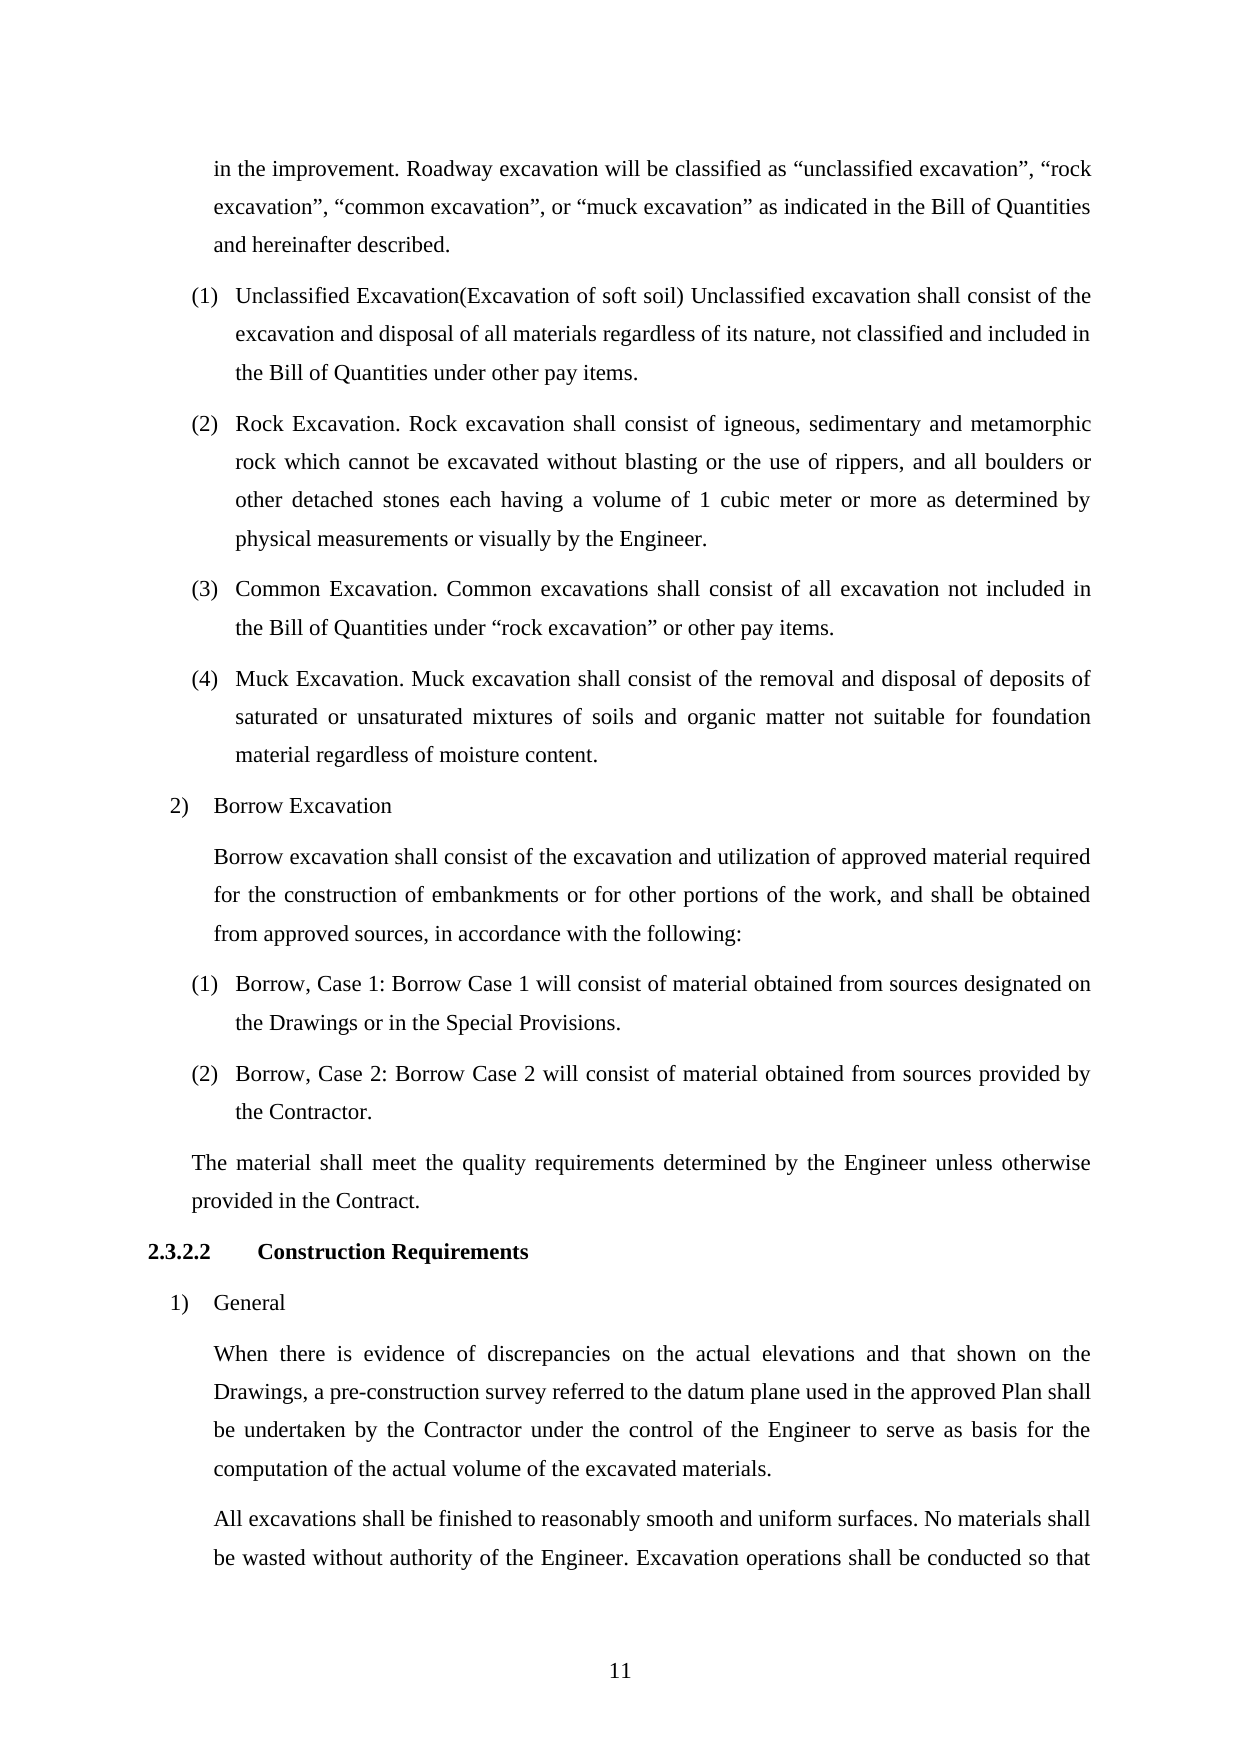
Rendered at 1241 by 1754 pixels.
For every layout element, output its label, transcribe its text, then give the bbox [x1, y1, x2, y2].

text The material shall meet the quality requirements determined by the Engineer unless otherwise provided in the Contract. [191, 1143, 1092, 1219]
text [213, 1499, 1092, 1576]
subtitle Borrow, Case 2: Borrow Case 2 will consist of material obtained from sources provided by the Contractor. [191, 1054, 1092, 1130]
subtitle Muck Excavation. Muck excavation shall consist of the removal and disposal of deposits of saturated or unsaturated mixtures of soils and organic matter not suitable for foundation material regardless of moisture content. [191, 659, 1092, 774]
subtitle Unclassified Excavation(Excavation of soft soil) Unclassified excavation shall consist of the excavation and disposal of all materials regardless of its nature, not classified and included in the Bill of Quantities under other pay items. [191, 276, 1092, 391]
subtitle Rock Excavation. Rock excavation shall consist of igneous, sedimentary and metamorphic rock which cannot be excavated without blasting or the use of rippers, and all boulders or other detached stones each having a volume of 1 cubic meter or more as determined by physical measurements or visually by the Engineer. [191, 404, 1092, 557]
subtitle Common Excavation. Common excavations shall consist of all excavation not included in the Bill of Quantities under “rock excavation” or other pay items. [191, 569, 1092, 646]
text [213, 149, 1092, 264]
subtitle General [169, 1283, 1092, 1321]
text When there is evidence of discrepancies on the actual elevations and that shown on the Drawings, a pre-construction survey referred to the datum plane used in the approved Plan shall be undertaken by the Contractor under the control of the Engineer to serve as basis for the computation of the actual volume of the excavated materials. [213, 1334, 1092, 1487]
text Borrow excavation shall consist of the excavation and utilization of approved material required for the construction of embankments or for other portions of the work, and shall be obtained from approved sources, in accordance with the following: [213, 837, 1092, 952]
subtitle Construction Requirements [148, 1232, 1092, 1270]
subtitle Borrow Excavation [169, 786, 1092, 824]
subtitle Borrow, Case 1: Borrow Case 1 will consist of material obtained from sources designated on the Drawings or in the Special Provisions. [191, 964, 1092, 1041]
